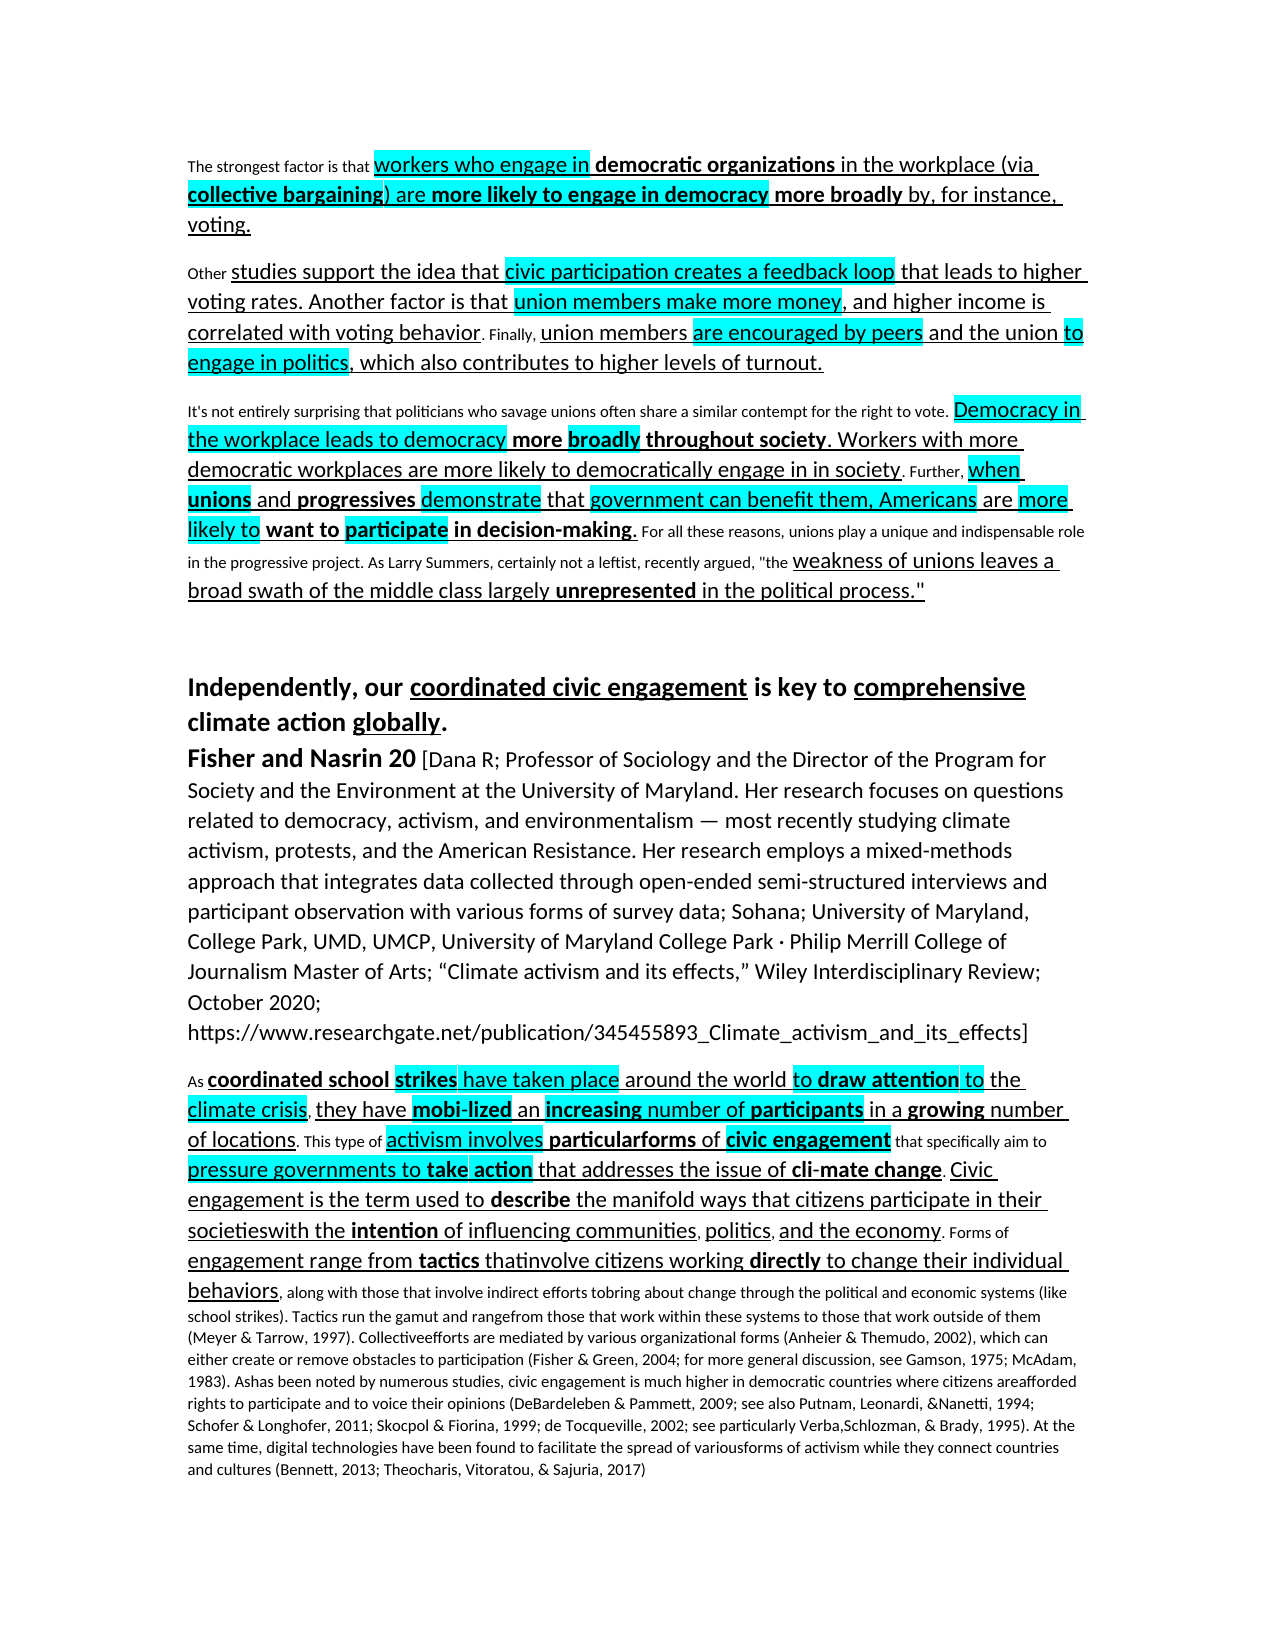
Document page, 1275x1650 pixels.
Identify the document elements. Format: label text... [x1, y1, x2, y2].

text It's not entirely surprising that politicians who savage unions often share a similar contempt for the right to vote. Democracy in the workplace leads to democracy more broadly throughout society. Workers with more democratic workplaces are more likely to democratically engage in in society. Further, when unions and progressives demonstrate that government can benefit them, Americans are more likely to want to participate in decision-making. For all these reasons, unions play a unique and indispensable role in the progressive project. As Larry Summers, certainly not a leftist, recently argued, "the weakness of unions leaves a broad swath of the middle class largely unrepresented in the political process." [187, 395, 1087, 604]
text Fisher and Nasrin 20 [Dana R; Professor of Sociology and the Director of the Program for Society and the Environment at the University of Maryland. Her research focuses on questions related to democracy, activism, and environmentalism — most recently studying climate activism, protests, and the American Resistance. Her research employs a mixed-methods approach that integrates data collected through open-ended semi-structured interviews and participant observation with various forms of survey data; Sohana; University of Maryland, College Park, UMD, UMCP, University of Maryland College Park · Philip Merrill College of Journalism Master of Arts; “Climate activism and its effects,” Wiley Interdisciplinary Review; October 2020; https://www.researchgate.net/publication/345455893_Climate_activism_and_its_effects] [187, 741, 1087, 1046]
text As coordinated school strikes have taken place around the world to draw attention to the climate crisis, they have mobi-lized an increasing number of participants in a growing number of locations. This type of activism involves particularforms of civic engagement that specifically aim to pressure governments to take action that addresses the issue of cli-mate change. Civic engagement is the term used to describe the manifold ways that citizens participate in their societieswith the intention of influencing communities, politics, and the economy. Forms of engagement range from tactics thatinvolve citizens working directly to change their individual behaviors, along with those that involve indirect efforts tobring about change through the political and economic systems (like school strikes). Tactics run the gamut and rangefrom those that work within these systems to those that work outside of them (Meyer & Tarrow, 1997). Collectiveefforts are mediated by various organizational forms (Anheier & Themudo, 2002), which can either create or remove obstacles to participation (Fisher & Green, 2004; for more general discussion, see Gamson, 1975; McAdam, 1983). Ashas been noted by numerous studies, civic engagement is much higher in democratic countries where citizens areafforded rights to participate and to voice their opinions (DeBardeleben & Pammett, 2009; see also Putnam, Leonardi, &Nanetti, 1994; Schofer & Longhofer, 2011; Skocpol & Fiorina, 1999; de Tocqueville, 2002; see particularly Verba,Schlozman, & Brady, 1995). At the same time, digital technologies have been found to facilitate the spread of variousforms of activism while they connect countries and cultures (Bennett, 2013; Theocharis, Vitoratou, & Sajuria, 2017) [187, 1065, 1087, 1479]
text Other studies support the idea that civic participation creates a feedback loop that leads to higher voting rates. Another factor is that union members make more money, and higher income is correlated with voting behavior. Finally, union members are encouraged by peers and the union to engage in politics, which also contributes to higher levels of turnout. [187, 257, 1087, 376]
text The strongest factor is that workers who engage in democratic organizations in the workplace (via collective bargaining) are more likely to engage in democracy more broadly by, for instance, voting. [187, 150, 1087, 238]
subtitle Independently, our coordinated civic engagement is key to comprehensive climate action globally. [187, 670, 1087, 738]
